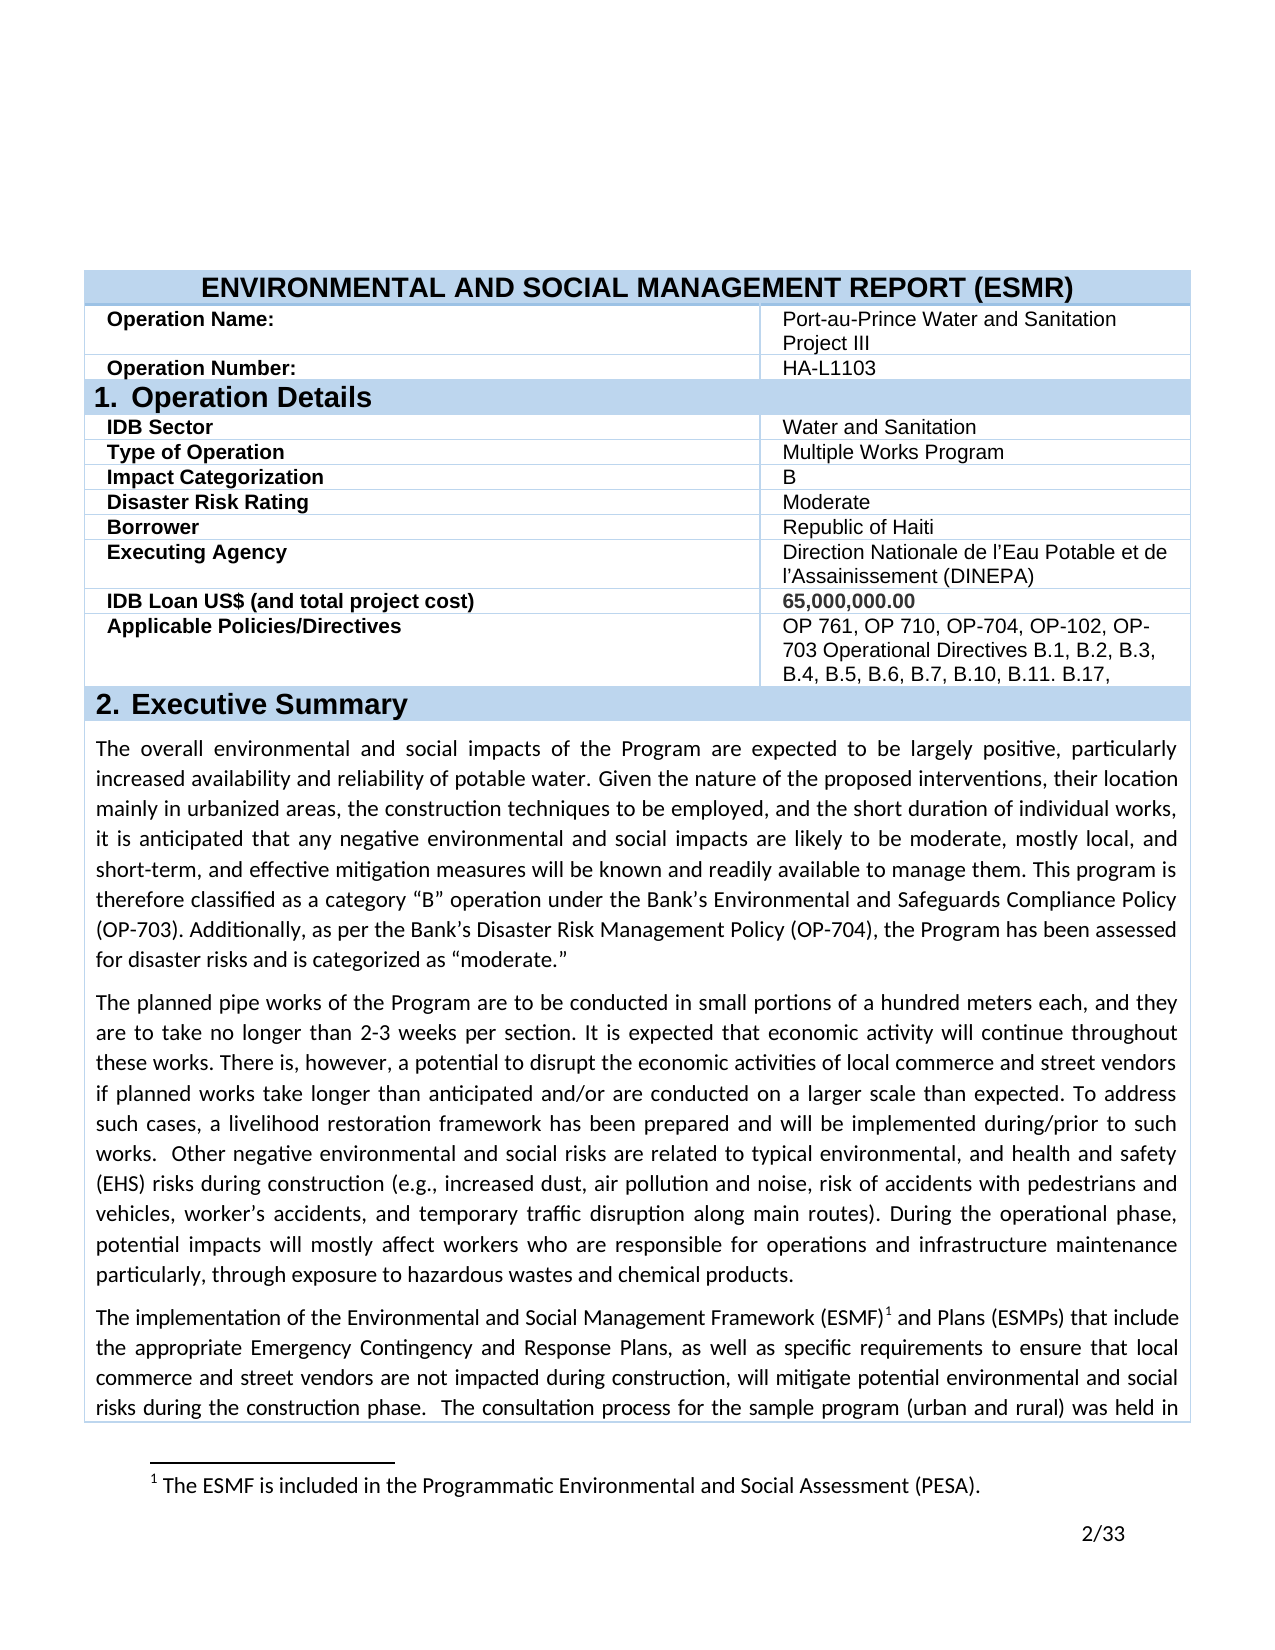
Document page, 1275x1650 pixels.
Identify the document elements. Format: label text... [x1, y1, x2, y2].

table_cell Applicable Policies/Directives [85, 614, 759, 686]
table_cell Executing Agency [85, 540, 759, 588]
table_cell Moderate [761, 490, 1190, 514]
table_cell Operation Number: [85, 355, 759, 379]
table_cell Impact Categorization [85, 465, 759, 489]
table_cell IDB Loan US$ (and total project cost) [85, 589, 759, 613]
table_cell Disaster Risk Rating [85, 490, 759, 514]
table_cell Type of Operation [85, 440, 759, 464]
table_header ENVIRONMENTAL AND SOCIAL MANAGEMENT REPORT (ESMR) [85, 271, 1190, 303]
table_cell Borrower [85, 515, 759, 539]
table_cell Multiple Works Program [761, 440, 1190, 464]
table_cell Port-au-Prince Water and Sanitation Project III [761, 306, 1190, 354]
table_cell OP 761, OP 710, OP-704, OP-102, OP-703 Operational Directives B.1, B.2, B.3, B.4, B.5, B.6, B.7, B.10, B.11. B.17, [761, 614, 1190, 686]
table_cell Republic of Haiti [761, 515, 1190, 539]
table_cell HA-L1103 [761, 355, 1190, 379]
table_cell Direction Nationale de l’Eau Potable et de l’Assainissement (DINEPA) [761, 540, 1190, 588]
table_cell IDB Sector [85, 415, 759, 439]
table_cell Operation Name: [85, 306, 759, 354]
table_cell 65,000,000.00 [761, 589, 1190, 613]
table_cell B [761, 465, 1190, 489]
table_cell Operation Details [85, 380, 1190, 414]
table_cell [85, 721, 1190, 1421]
table_cell Water and Sanitation [761, 415, 1190, 439]
table_cell Executive Summary [85, 687, 1190, 720]
